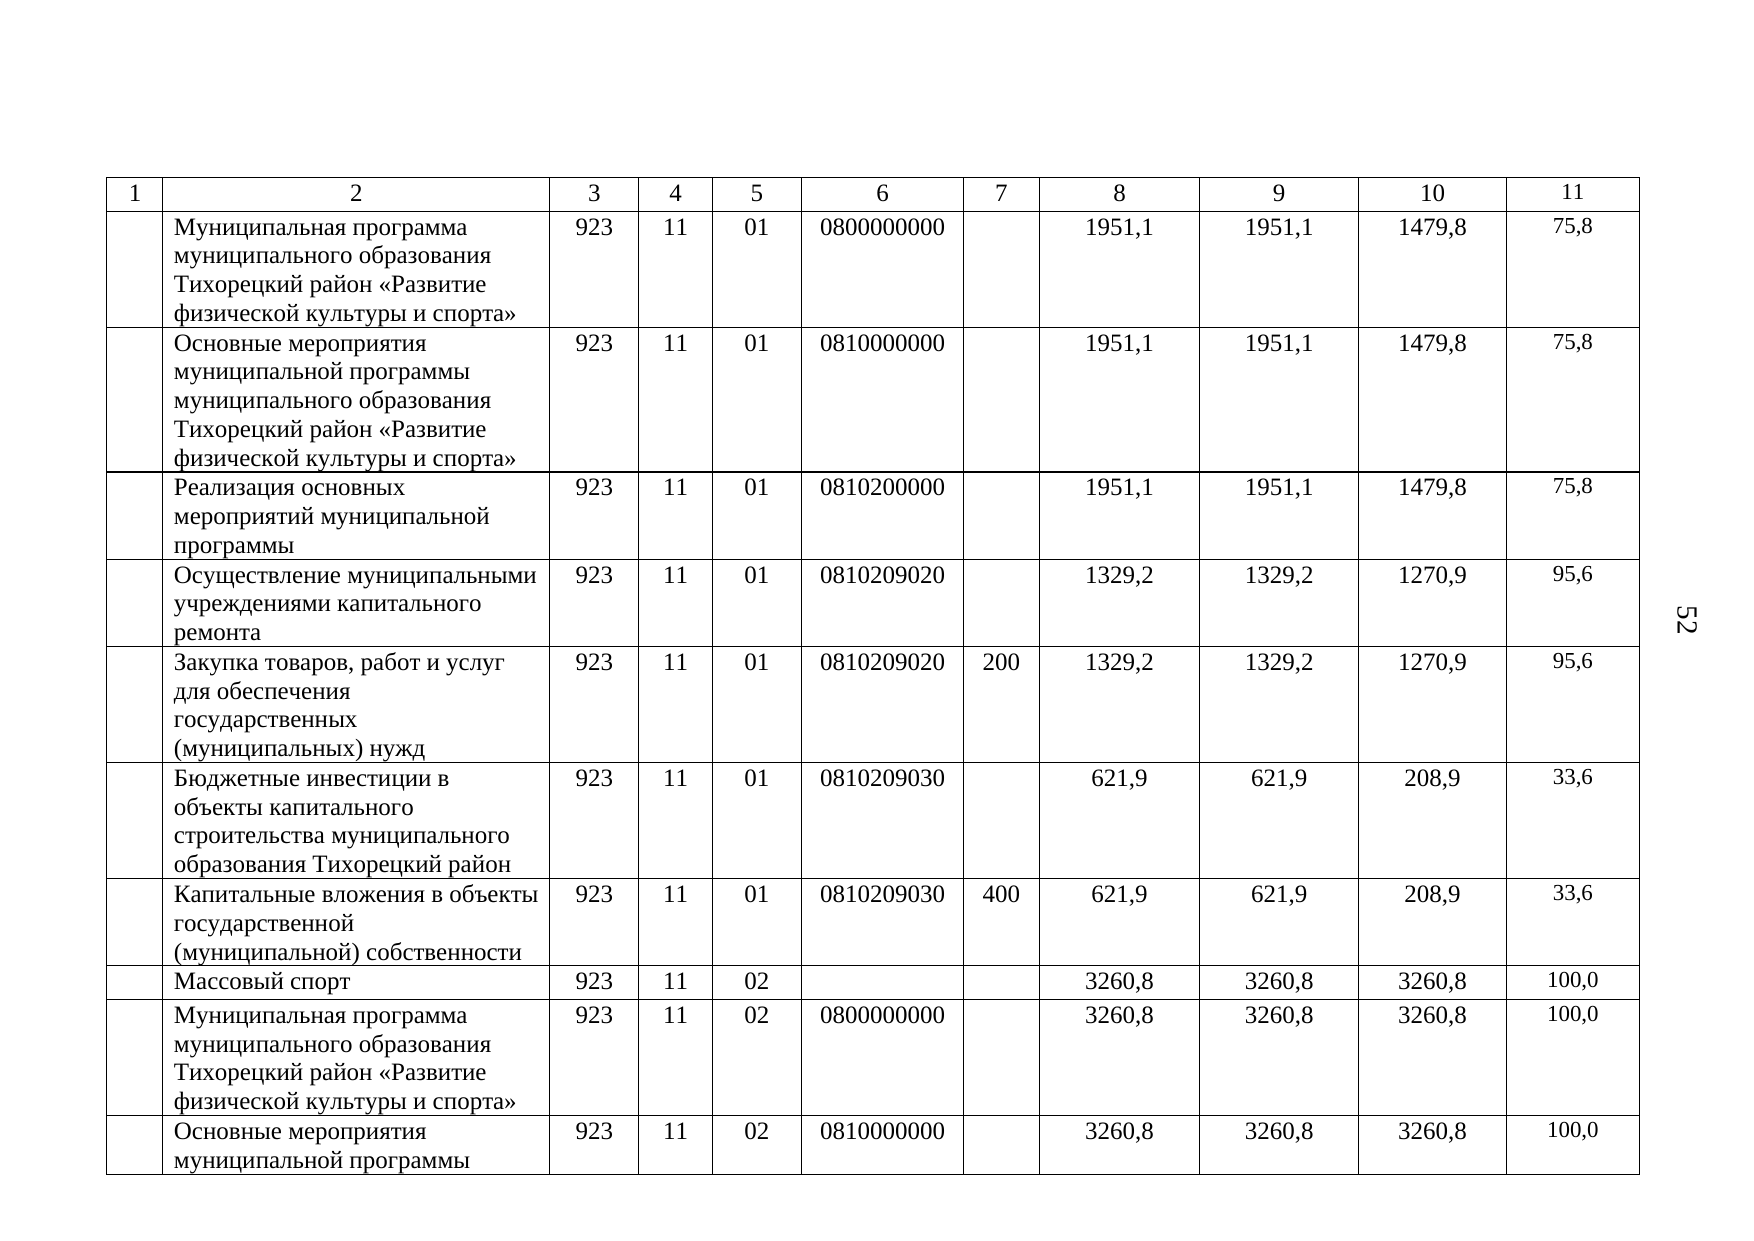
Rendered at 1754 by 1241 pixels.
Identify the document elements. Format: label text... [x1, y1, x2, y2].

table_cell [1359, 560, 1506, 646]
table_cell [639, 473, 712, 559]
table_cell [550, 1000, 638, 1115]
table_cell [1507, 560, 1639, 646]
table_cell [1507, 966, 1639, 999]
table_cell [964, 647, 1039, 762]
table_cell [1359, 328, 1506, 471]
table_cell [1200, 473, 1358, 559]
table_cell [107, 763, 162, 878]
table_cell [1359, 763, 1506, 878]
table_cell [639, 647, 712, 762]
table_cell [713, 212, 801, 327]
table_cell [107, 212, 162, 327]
table_header 7 [964, 178, 1039, 211]
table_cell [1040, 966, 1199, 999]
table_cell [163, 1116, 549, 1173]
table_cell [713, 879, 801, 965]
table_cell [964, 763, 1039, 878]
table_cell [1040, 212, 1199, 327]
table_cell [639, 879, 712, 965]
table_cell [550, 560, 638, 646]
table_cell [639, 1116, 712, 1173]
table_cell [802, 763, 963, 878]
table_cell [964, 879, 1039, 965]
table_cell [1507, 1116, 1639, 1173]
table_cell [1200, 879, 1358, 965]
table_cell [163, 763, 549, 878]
table_header 8 [1040, 178, 1199, 211]
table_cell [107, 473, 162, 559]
table_header 3 [550, 178, 638, 211]
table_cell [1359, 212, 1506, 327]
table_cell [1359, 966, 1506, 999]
table_header 2 [163, 178, 549, 211]
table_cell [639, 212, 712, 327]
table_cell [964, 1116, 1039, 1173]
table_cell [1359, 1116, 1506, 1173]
table_header 6 [802, 178, 963, 211]
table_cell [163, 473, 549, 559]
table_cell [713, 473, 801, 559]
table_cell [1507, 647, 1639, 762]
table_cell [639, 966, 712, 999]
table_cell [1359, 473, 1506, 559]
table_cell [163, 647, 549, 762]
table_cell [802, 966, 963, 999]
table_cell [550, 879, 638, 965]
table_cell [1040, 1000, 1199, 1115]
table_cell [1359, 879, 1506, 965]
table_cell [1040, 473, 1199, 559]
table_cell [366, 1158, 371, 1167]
table_header 5 [713, 178, 801, 211]
table_header 9 [1200, 178, 1358, 211]
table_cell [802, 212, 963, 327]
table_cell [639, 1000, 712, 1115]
table_header 10 [1359, 178, 1506, 211]
table_header 1 [107, 178, 162, 211]
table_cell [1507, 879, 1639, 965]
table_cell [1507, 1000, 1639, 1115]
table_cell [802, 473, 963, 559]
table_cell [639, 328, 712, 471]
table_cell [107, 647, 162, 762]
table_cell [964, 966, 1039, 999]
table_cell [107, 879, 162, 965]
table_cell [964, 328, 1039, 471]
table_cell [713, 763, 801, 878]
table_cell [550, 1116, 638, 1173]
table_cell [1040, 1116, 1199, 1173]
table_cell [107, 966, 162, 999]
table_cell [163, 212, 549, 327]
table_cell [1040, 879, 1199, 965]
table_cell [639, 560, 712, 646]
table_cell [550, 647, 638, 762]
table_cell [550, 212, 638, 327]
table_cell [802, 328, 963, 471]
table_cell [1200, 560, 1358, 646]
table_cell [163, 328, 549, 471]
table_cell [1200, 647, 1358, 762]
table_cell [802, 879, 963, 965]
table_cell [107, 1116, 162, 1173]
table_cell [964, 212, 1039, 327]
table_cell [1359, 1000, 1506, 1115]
table_header 4 [639, 178, 712, 211]
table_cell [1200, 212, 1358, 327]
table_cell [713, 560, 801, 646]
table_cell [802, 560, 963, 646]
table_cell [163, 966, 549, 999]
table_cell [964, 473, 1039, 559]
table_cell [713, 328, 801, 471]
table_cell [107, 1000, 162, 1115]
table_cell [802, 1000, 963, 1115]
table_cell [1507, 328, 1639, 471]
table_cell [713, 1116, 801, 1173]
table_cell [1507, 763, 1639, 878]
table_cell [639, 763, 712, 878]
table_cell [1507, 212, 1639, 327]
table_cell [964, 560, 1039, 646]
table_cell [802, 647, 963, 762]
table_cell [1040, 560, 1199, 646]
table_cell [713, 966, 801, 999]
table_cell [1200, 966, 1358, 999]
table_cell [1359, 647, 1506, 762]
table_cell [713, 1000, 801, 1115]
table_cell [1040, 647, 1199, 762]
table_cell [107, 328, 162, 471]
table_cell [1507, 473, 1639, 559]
table_header 11 [1507, 178, 1639, 211]
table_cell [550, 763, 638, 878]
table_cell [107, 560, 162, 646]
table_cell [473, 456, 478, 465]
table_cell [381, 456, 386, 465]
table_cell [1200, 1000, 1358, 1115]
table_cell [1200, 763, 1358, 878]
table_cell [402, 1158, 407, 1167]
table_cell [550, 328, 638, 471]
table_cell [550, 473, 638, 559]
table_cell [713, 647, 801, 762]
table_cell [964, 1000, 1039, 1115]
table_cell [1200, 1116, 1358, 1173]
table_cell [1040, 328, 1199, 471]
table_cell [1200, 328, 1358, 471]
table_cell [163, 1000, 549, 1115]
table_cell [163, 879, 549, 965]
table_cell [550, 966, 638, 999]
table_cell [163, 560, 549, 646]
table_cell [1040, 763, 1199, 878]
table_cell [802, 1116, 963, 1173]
